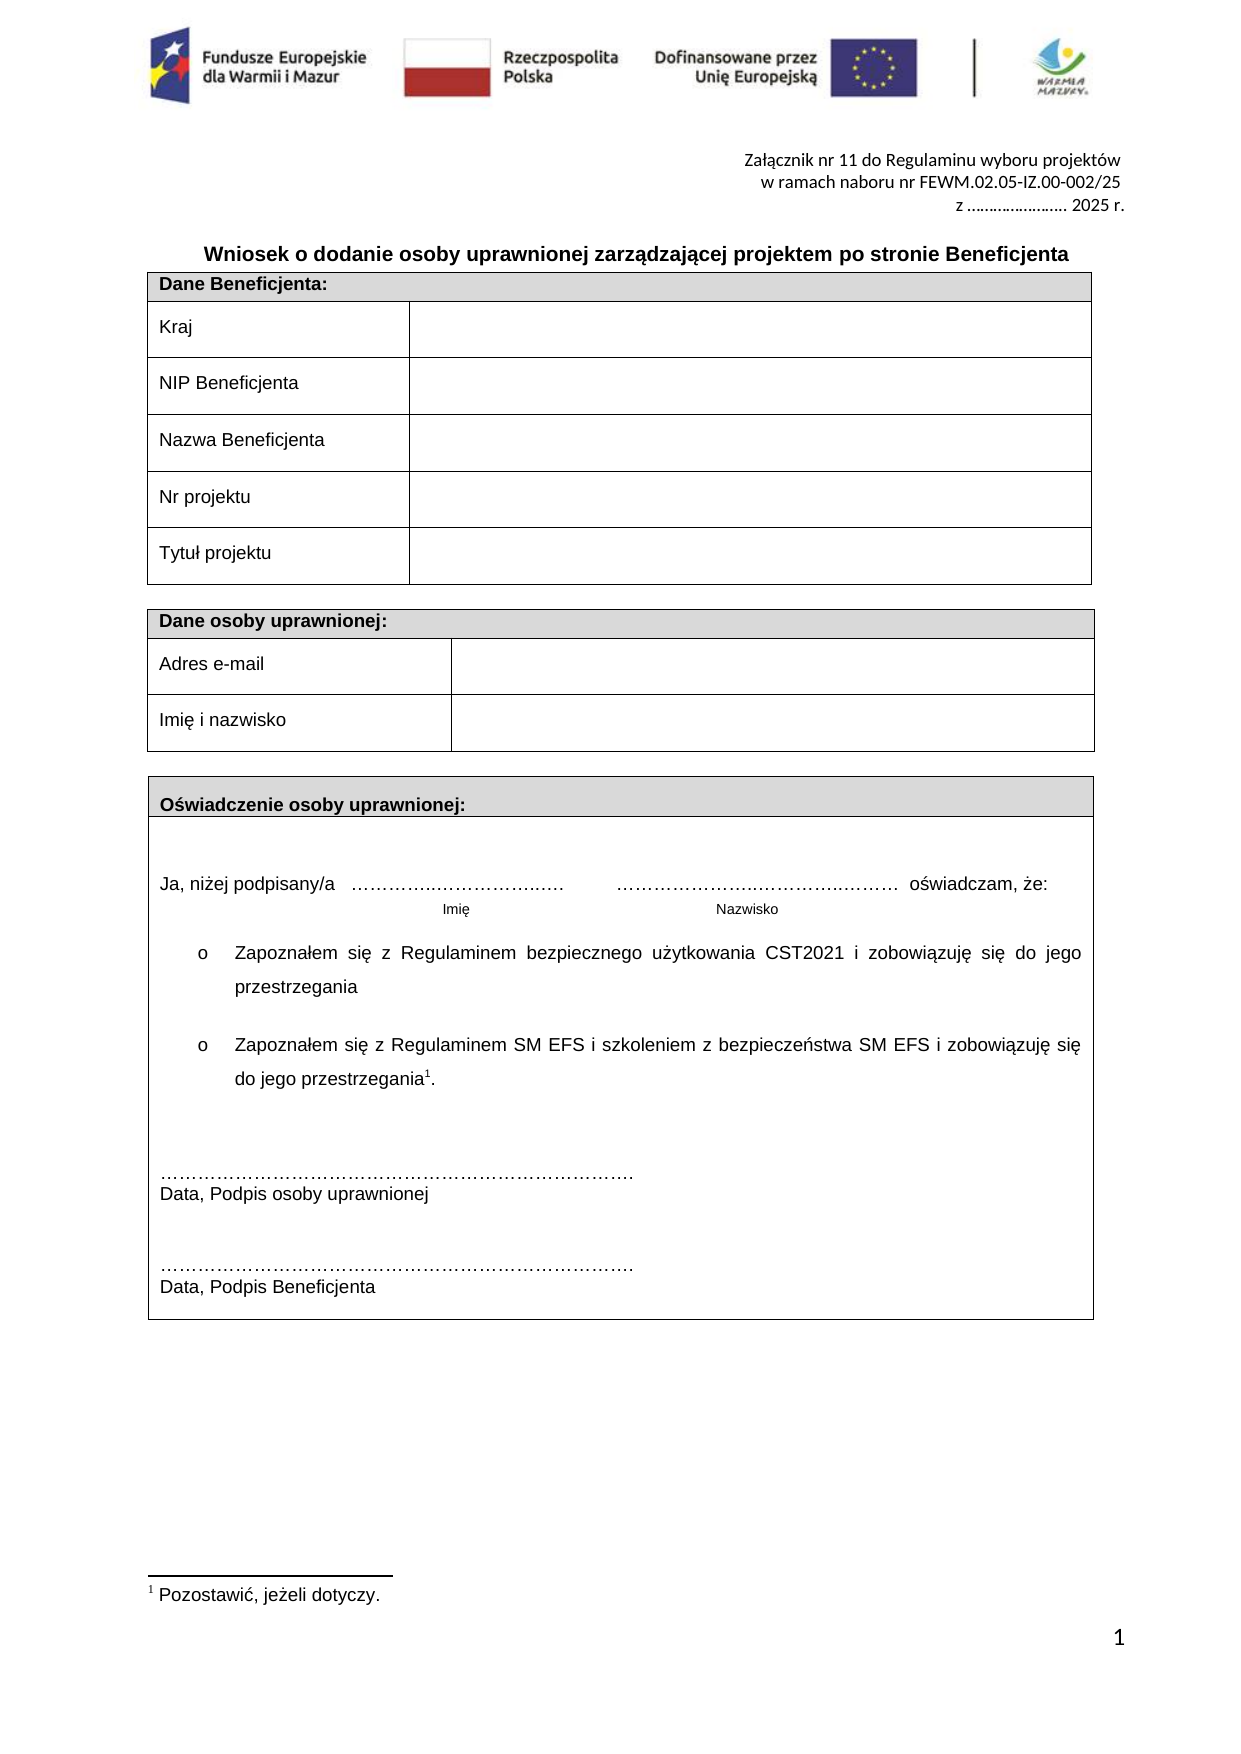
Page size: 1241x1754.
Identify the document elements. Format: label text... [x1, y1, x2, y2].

subtitle Wniosek o dodanie osoby uprawnionej zarządzającej projektem po stronie Beneficjenta [148, 241, 1125, 265]
table_cell Nazwa Beneficjenta [148, 415, 409, 471]
table_cell Nr projektu [148, 472, 409, 527]
table_cell Ja, niżej podpisany/a …………..……………..…. …………………..…………..……… oświadczam, że: Imię Nazwisko Zapoznałem się z Regulaminem bezpiecznego użytkowania CST2021 i zobowiązuję się do jego przestrzegania Zapoznałem się z Regulaminem SM EFS i szkoleniem z bezpieczeństwa SM EFS i zobowiązuję się do jego przestrzegania. …………………………………………………………………. Data, Podpis osoby uprawnionej …………………………………………………………………. Data, Podpis Beneficjenta [149, 817, 1093, 1319]
table_cell [410, 528, 1091, 584]
table_cell Kraj [148, 302, 409, 357]
table_cell [452, 639, 1094, 694]
table_header Dane Beneficjenta: [148, 273, 1091, 301]
table_cell [410, 302, 1091, 357]
table_cell NIP Beneficjenta [148, 358, 409, 414]
table_cell [410, 472, 1091, 527]
table_cell Imię i nazwisko [148, 695, 451, 751]
table_cell Tytuł projektu [148, 528, 409, 584]
table_header Oświadczenie osoby uprawnionej: [149, 777, 1093, 816]
table_header Dane osoby uprawnionej: [148, 610, 1094, 638]
table_cell [410, 358, 1091, 414]
table_cell Adres e-mail [148, 639, 451, 694]
table_cell [410, 415, 1091, 471]
list Załącznik nr 11 do Regulaminu wyboru projektów w ramach naboru nr FEWM.02.05-IZ.00-002/25 z ………………….. 2025 r. [162, 148, 1125, 216]
picture [132, 8, 1104, 118]
table_cell [452, 695, 1094, 751]
